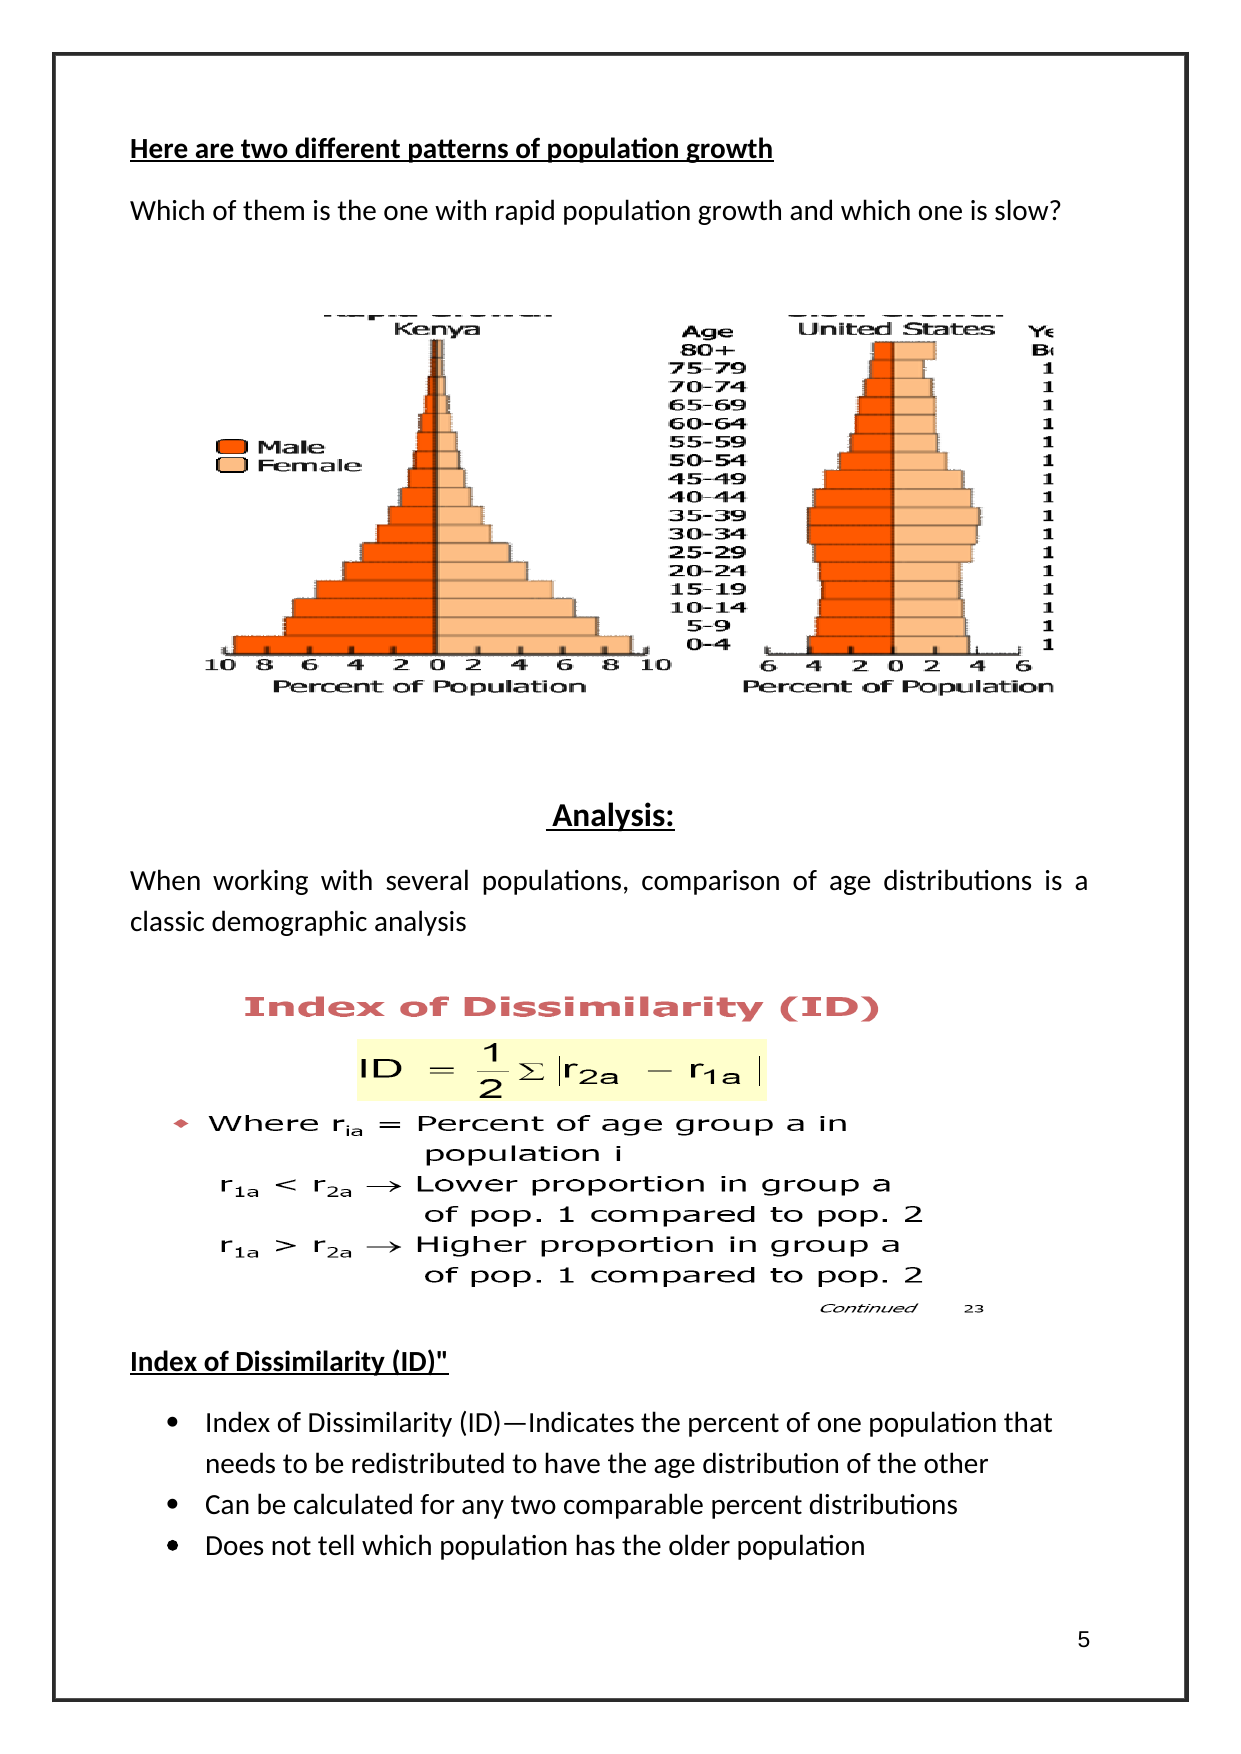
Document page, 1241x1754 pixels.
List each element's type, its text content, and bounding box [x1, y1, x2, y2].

text Analysis: [130, 794, 1090, 835]
text Index of Dissimilarity (ID)" [130, 1343, 1090, 1378]
text Which of them is the one with rapid population growth and which one is slow? [130, 192, 1090, 227]
text Here are two different patterns of population growth [130, 130, 1090, 166]
text When working with several populations, comparison of age distributions is a classic demographic analysis [130, 862, 1090, 938]
list Index of Dissimilarity (ID)—Indicates the percent of one population that needs to be redistributed to have the age distribution of the other [167, 1404, 1090, 1481]
list Can be calculated for any two comparable percent distributions [167, 1486, 1090, 1522]
list Does not tell which population has the older population [167, 1527, 1090, 1563]
picture [129, 315, 1054, 708]
